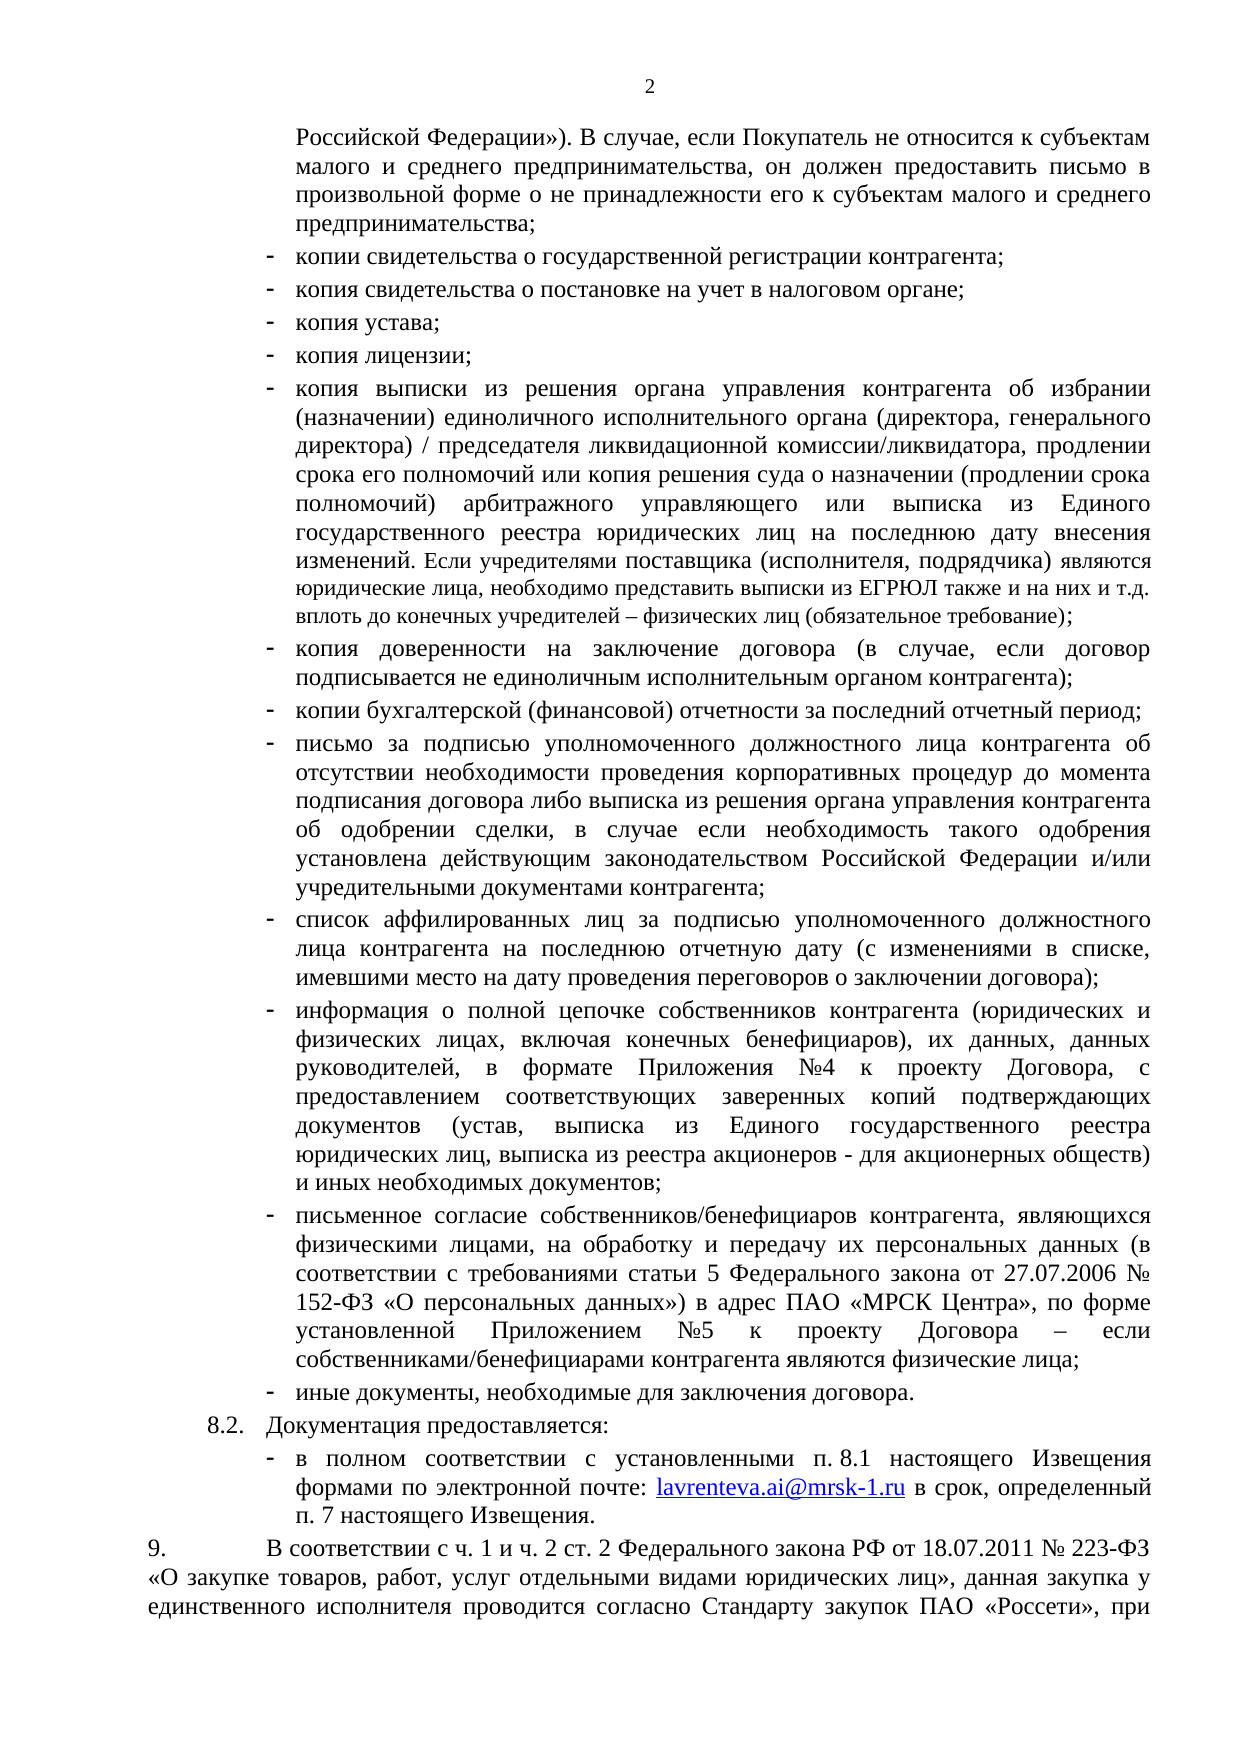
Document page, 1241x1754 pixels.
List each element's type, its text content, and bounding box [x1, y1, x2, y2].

list иные документы, необходимые для заключения договора. [266, 1377, 1152, 1406]
list Документация предоставляется: [148, 1410, 1152, 1439]
list информация о полной цепочке собственников контрагента (юридических и физических лицах, включая конечных бенефициаров), их данных, данных руководителей, в формате Приложения №4 к проекту Договора, с предоставлением соответствующих заверенных копий подтверждающих документов (устав, выписка из Единого государственного реестра юридических лиц, выписка из реестра акционеров - для акционерных обществ) и иных необходимых документов; [266, 995, 1152, 1196]
list копия выписки из решения органа управления контрагента об избрании (назначении) единоличного исполнительного органа (директора, генерального директора) / председателя ликвидационной комиссии/ликвидатора, продлении срока его полномочий или копия решения суда о назначении (продлении срока полномочий) арбитражного управляющего или выписка из Единого государственного реестра юридических лиц на последнюю дату внесения изменений. Если учредителями поставщика (исполнителя, подрядчика) являются юридические лица, необходимо представить выписки из ЕГРЮЛ также и на них и т.д. вплоть до конечных учредителей – физических лиц (обязательное требование); [266, 373, 1152, 629]
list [148, 1533, 1152, 1619]
list письмо за подписью уполномоченного должностного лица контрагента об отсутствии необходимости проведения корпоративных процедур до момента подписания договора либо выписка из решения органа управления контрагента об одобрении сделки, в случае если необходимость такого одобрения установлена действующим законодательством Российской Федерации и/или учредительными документами контрагента; [266, 728, 1152, 900]
list копия доверенности на заключение договора (в случае, если договор подписывается не единоличным исполнительным органом контрагента); [266, 633, 1152, 691]
list копии свидетельства о государственной регистрации контрагента; [266, 241, 1152, 270]
list список аффилированных лиц за подписью уполномоченного должностного лица контрагента на последнюю отчетную дату (с изменениями в списке, имевшими место на дату проведения переговоров о заключении договора); [266, 904, 1152, 991]
list в полном соответствии с установленными п. 8.1 настоящего Извещения формами по электронной почте: lavrenteva.ai@mrsk-1.ru в срок, определенный п. 7 настоящего Извещения. [266, 1443, 1152, 1529]
list копия свидетельства о постановке на учет в налоговом органе; [266, 274, 1152, 303]
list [266, 122, 1152, 237]
list письменное согласие собственников/бенефициаров контрагента, являющихся физическими лицами, на обработку и передачу их персональных данных (в соответствии с требованиями статьи 5 Федерального закона от 27.07.2006 № 152-ФЗ «О персональных данных») в адрес ПАО «МРСК Центра», по форме установленной Приложением №5 к проекту Договора – если собственниками/бенефициарами контрагента являются физические лица; [266, 1200, 1152, 1373]
list копии бухгалтерской (финансовой) отчетности за последний отчетный период; [266, 695, 1152, 724]
list копия устава; [266, 307, 1152, 336]
list копия лицензии; [266, 340, 1152, 369]
